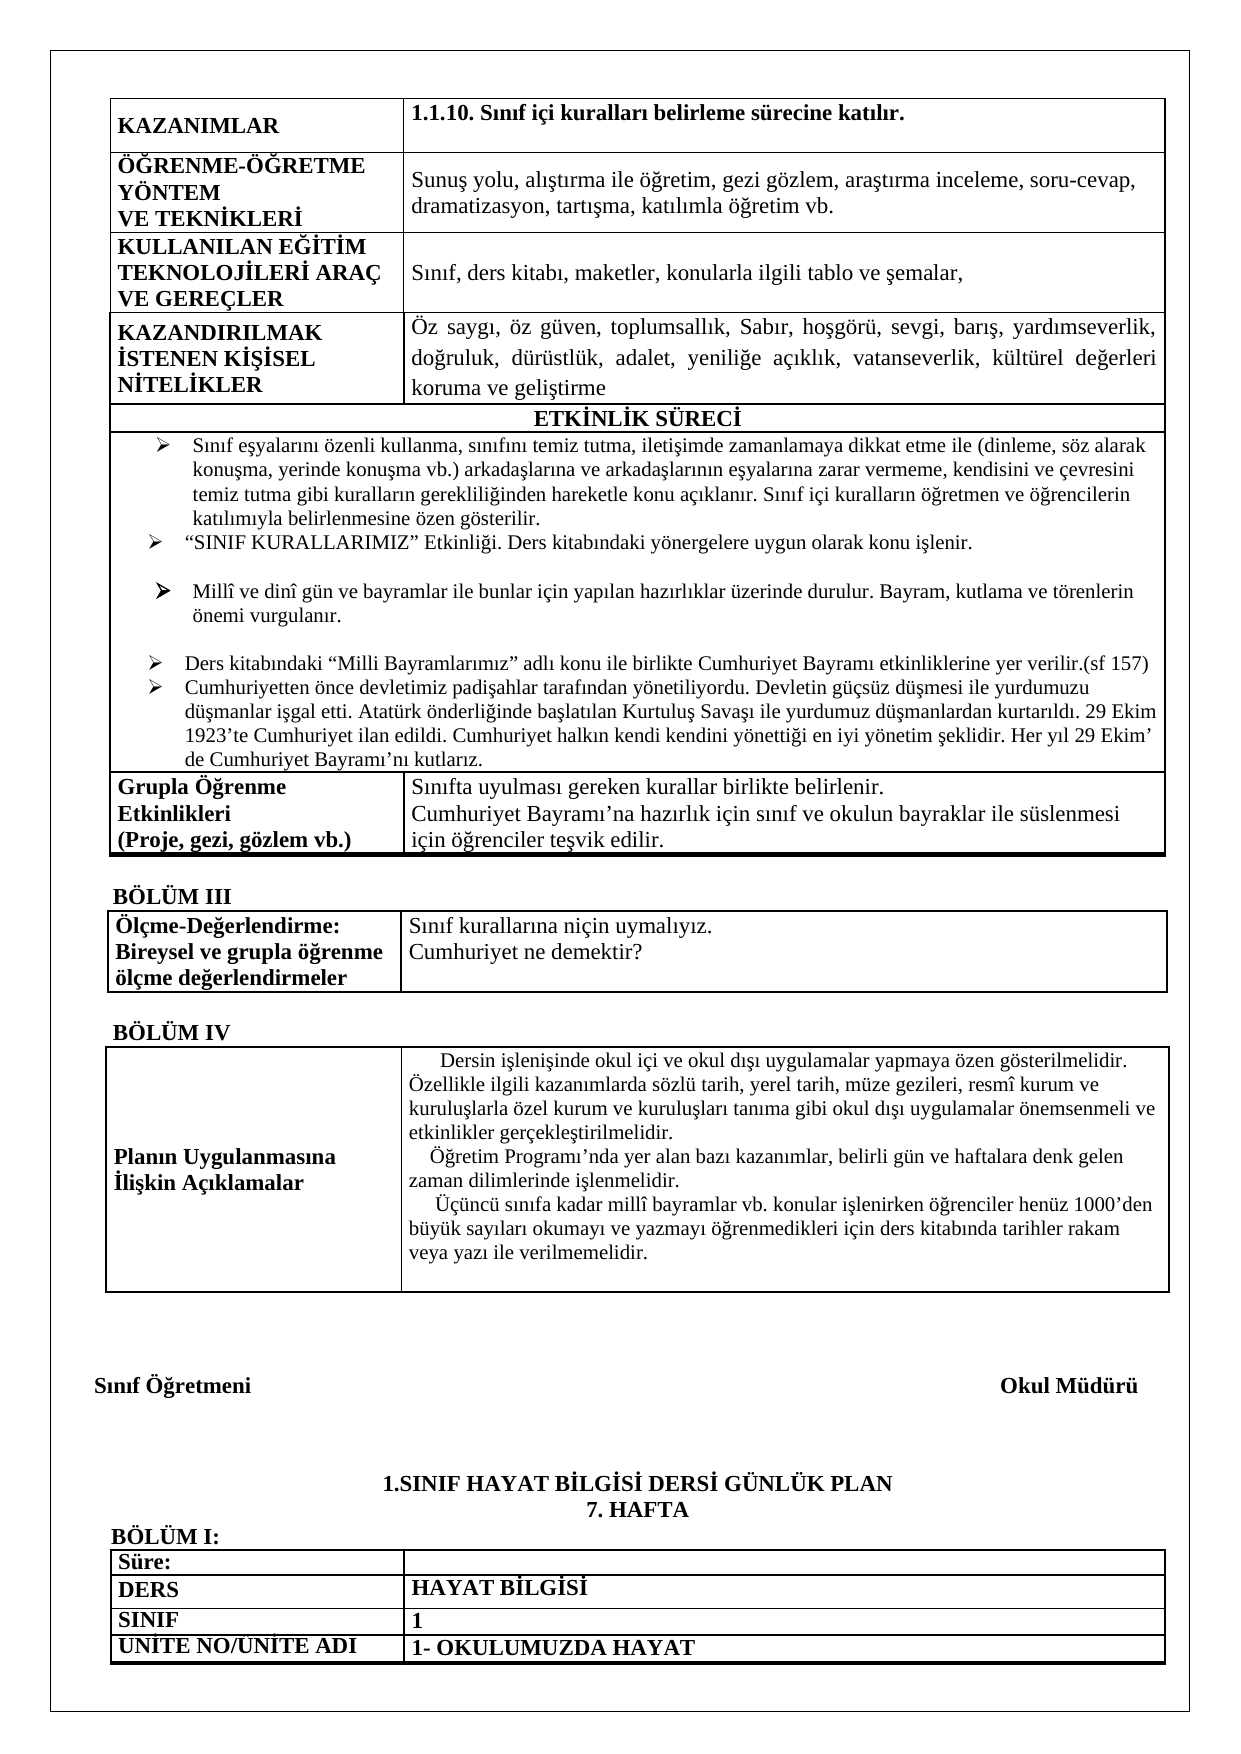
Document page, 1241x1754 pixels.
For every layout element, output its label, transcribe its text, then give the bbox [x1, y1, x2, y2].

text BÖLÜM I: [94, 1523, 1181, 1549]
table_header KAZANIMLAR [111, 99, 403, 152]
table_cell UNİTE NO/ÜNİTE ADI [112, 1636, 403, 1661]
text 1.SINIF HAYAT BİLGİSİ DERSİ GÜNLÜK PLAN [94, 1470, 1181, 1496]
table_cell Sunuş yolu, alıştırma ile öğretim, gezi gözlem, araştırma inceleme, soru-cevap, dramatizasyon, tartışma, katılımla öğretim vb. [404, 153, 1164, 232]
table_cell ETKİNLİK SÜRECİ [111, 405, 1164, 431]
table_cell SINIF [112, 1609, 403, 1634]
subtitle BÖLÜM III [94, 883, 1181, 910]
table_cell DERS [112, 1576, 403, 1608]
subtitle BÖLÜM IV [94, 1019, 1181, 1046]
table_cell Sınıf, ders kitabı, maketler, konularla ilgili tablo ve şemalar, [404, 233, 1164, 312]
text 7. HAFTA [94, 1496, 1181, 1523]
table_header Ölçme-Değerlendirme: Bireysel ve grupla öğrenme ölçme değerlendirmeler [109, 912, 400, 991]
table_cell 1- OKULUMUZDA HAYAT [405, 1636, 1164, 1661]
table_cell Öz saygı, öz güven, toplumsallık, Sabır, hoşgörü, sevgi, barış, yardımseverlik, doğruluk, dürüstlük, adalet, yeniliğe açıklık, vatanseverlik, kültürel değerleri koruma ve geliştirme [405, 313, 1164, 403]
text Sınıf Öğretmeni Okul Müdürü [94, 1372, 1181, 1398]
table_header 1.1.10. Sınıf içi kuralları belirleme sürecine katılır. [404, 99, 1164, 152]
table_cell HAYAT BİLGİSİ [405, 1576, 1164, 1608]
table_header Dersin işlenişinde okul içi ve okul dışı uygulamalar yapmaya özen gösterilmelidir. Özellikle ilgili kazanımlarda sözlü tarih, yerel tarih, müze gezileri, resmî kurum ve kuruluşlarla özel kurum ve kuruluşları tanıma gibi okul dışı uygulamalar önemsenmeli ve etkinlikler gerçekleştirilmelidir. Öğretim Programı’nda yer alan bazı kazanımlar, belirli gün ve haftalara denk gelen zaman dilimlerinde işlenmelidir. Üçüncü sınıfa kadar millî bayramlar vb. konular işlenirken öğrenciler henüz 1000’den büyük sayıları okumayı ve yazmayı öğrenmedikleri için ders kitabında tarihler rakam veya yazı ile verilmemelidir. [402, 1048, 1168, 1291]
table_header [405, 1551, 1164, 1574]
table_cell Sınıfta uyulması gereken kurallar birlikte belirlenir. Cumhuriyet Bayramı’na hazırlık için sınıf ve okulun bayraklar ile süslenmesi için öğrenciler teşvik edilir. [405, 773, 1164, 852]
table_header Sınıf kurallarına niçin uymalıyız. Cumhuriyet ne demektir? [402, 912, 1166, 991]
table_cell KULLANILAN EĞİTİM TEKNOLOJİLERİ ARAÇ VE GEREÇLER [111, 233, 403, 312]
table_cell Grupla Öğrenme Etkinlikleri (Proje, gezi, gözlem vb.) [111, 773, 403, 852]
table_header Planın Uygulanmasına İlişkin Açıklamalar [107, 1048, 401, 1291]
table_cell 1 [405, 1609, 1164, 1634]
table_cell KAZANDIRILMAK İSTENEN KİŞİSEL NİTELİKLER [111, 313, 403, 403]
table_cell Sınıf eşyalarını özenli kullanma, sınıfını temiz tutma, iletişimde zamanlamaya dikkat etme ile (dinleme, söz alarak konuşma, yerinde konuşma vb.) arkadaşlarına ve arkadaşlarının eşyalarına zarar vermeme, kendisini ve çevresini temiz tutma gibi kuralların gerekliliğinden hareketle konu açıklanır. Sınıf içi kuralların öğretmen ve öğrencilerin katılımıyla belirlenmesine özen gösterilir. “SINIF KURALLARIMIZ” Etkinliği. Ders kitabındaki yönergelere uygun olarak konu işlenir. Millî ve dinî gün ve bayramlar ile bunlar için yapılan hazırlıklar üzerinde durulur. Bayram, kutlama ve törenlerin önemi vurgulanır. Ders kitabındaki “Milli Bayramlarımız” adlı konu ile birlikte Cumhuriyet Bayramı etkinliklerine yer verilir.(sf 157) Cumhuriyetten önce devletimiz padişahlar tarafından yönetiliyordu. Devletin güçsüz düşmesi ile yurdumuzu düşmanlar işgal etti. Atatürk önderliğinde başlatılan Kurtuluş Savaşı ile yurdumuz düşmanlardan kurtarıldı. 29 Ekim 1923’te Cumhuriyet ilan edildi. Cumhuriyet halkın kendi kendini yönettiği en iyi yönetim şeklidir. Her yıl 29 Ekim’ de Cumhuriyet Bayramı’nı kutlarız. [111, 433, 1164, 771]
table_header Süre: [112, 1551, 403, 1574]
table_cell ÖĞRENME-ÖĞRETME YÖNTEM VE TEKNİKLERİ [111, 153, 403, 232]
